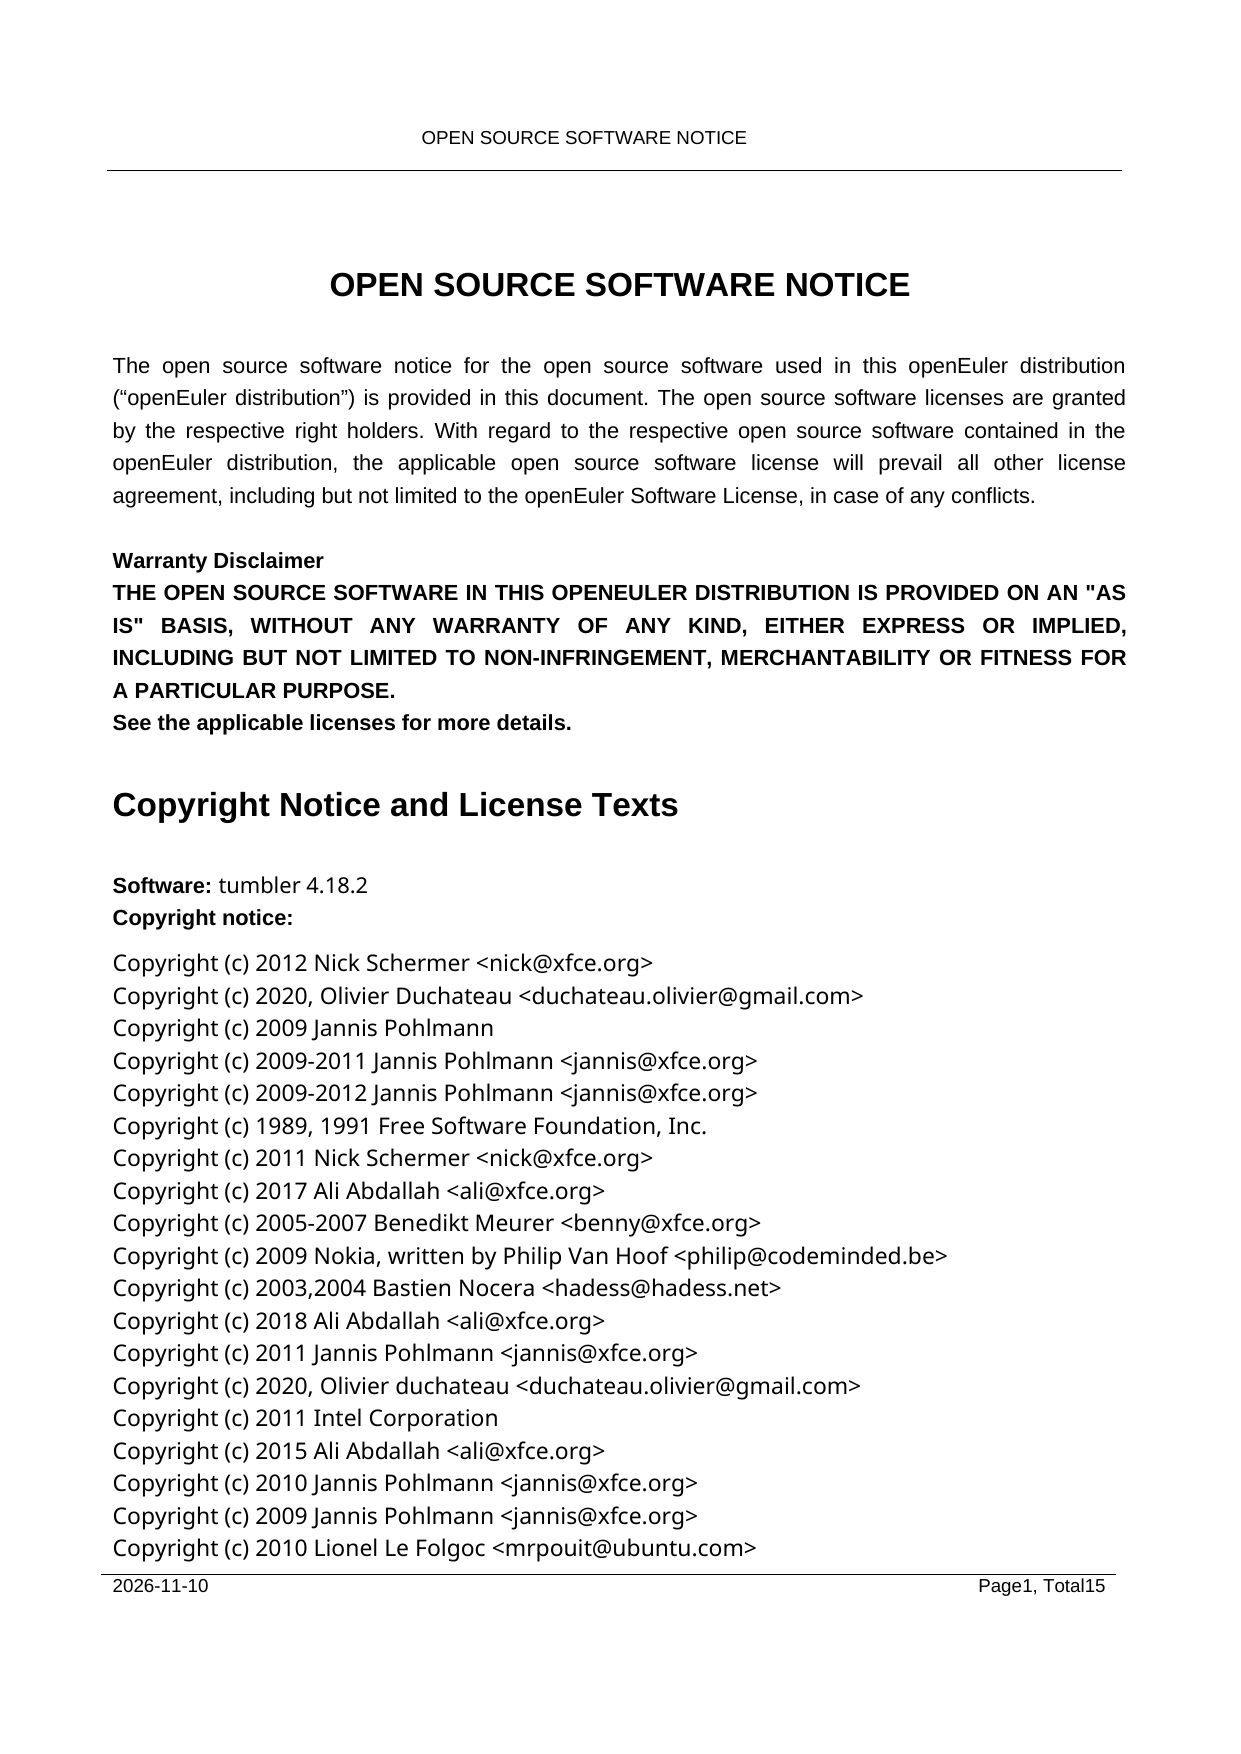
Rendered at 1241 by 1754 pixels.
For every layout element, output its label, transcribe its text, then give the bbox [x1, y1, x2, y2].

title Software: tumbler 4.18.2 [112, 869, 1128, 901]
text The open source software notice for the open source software used in this openEuler distribution (“openEuler distribution”) is provided in this document. The open source software licenses are granted by the respective right holders. With regard to the respective open source software contained in the openEuler distribution, the applicable open source software license will prevail all other license agreement, including but not limited to the openEuler Software License, in case of any conflicts. [112, 349, 1128, 511]
text Copyright notice: [112, 901, 1128, 934]
text Copyright Notice and License Texts [112, 771, 1128, 836]
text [112, 947, 1128, 1564]
text THE OPEN SOURCE SOFTWARE IN THIS OPENEULER DISTRIBUTION IS PROVIDED ON AN "AS IS" BASIS, WITHOUT ANY WARRANTY OF ANY KIND, EITHER EXPRESS OR IMPLIED, INCLUDING BUT NOT LIMITED TO NON-INFRINGEMENT, MERCHANTABILITY OR FITNESS FOR A PARTICULAR PURPOSE. See the applicable licenses for more details. [112, 576, 1128, 739]
text OPEN SOURCE SOFTWARE NOTICE [112, 251, 1128, 316]
text Warranty Disclaimer [112, 544, 1128, 576]
